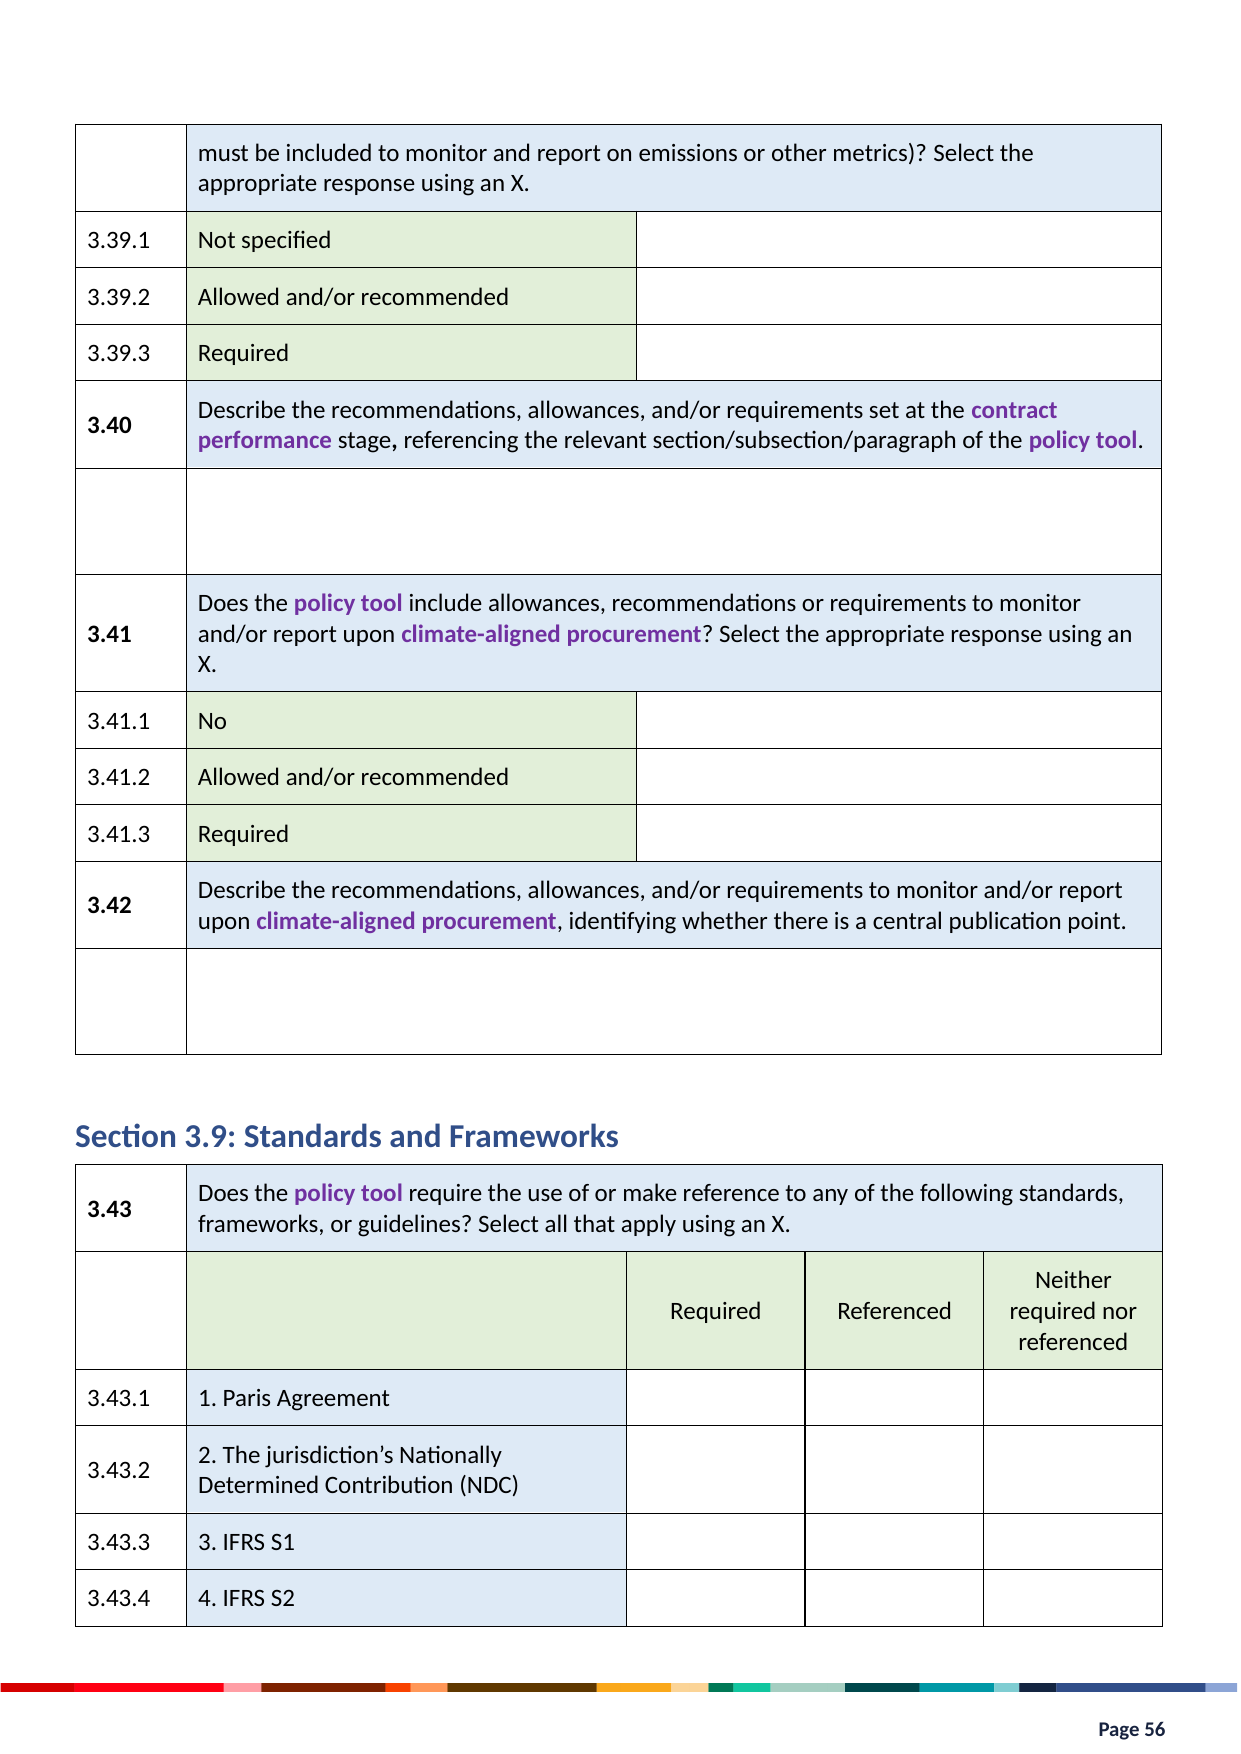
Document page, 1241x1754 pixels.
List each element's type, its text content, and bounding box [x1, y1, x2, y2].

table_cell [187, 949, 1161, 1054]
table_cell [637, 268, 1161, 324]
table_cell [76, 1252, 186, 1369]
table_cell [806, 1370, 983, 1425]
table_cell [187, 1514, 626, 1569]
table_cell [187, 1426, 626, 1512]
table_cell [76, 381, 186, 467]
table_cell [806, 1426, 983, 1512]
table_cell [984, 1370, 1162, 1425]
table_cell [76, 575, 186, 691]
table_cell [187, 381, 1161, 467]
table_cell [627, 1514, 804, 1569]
subtitle Section 3.9: Standards and Frameworks [75, 1115, 1165, 1156]
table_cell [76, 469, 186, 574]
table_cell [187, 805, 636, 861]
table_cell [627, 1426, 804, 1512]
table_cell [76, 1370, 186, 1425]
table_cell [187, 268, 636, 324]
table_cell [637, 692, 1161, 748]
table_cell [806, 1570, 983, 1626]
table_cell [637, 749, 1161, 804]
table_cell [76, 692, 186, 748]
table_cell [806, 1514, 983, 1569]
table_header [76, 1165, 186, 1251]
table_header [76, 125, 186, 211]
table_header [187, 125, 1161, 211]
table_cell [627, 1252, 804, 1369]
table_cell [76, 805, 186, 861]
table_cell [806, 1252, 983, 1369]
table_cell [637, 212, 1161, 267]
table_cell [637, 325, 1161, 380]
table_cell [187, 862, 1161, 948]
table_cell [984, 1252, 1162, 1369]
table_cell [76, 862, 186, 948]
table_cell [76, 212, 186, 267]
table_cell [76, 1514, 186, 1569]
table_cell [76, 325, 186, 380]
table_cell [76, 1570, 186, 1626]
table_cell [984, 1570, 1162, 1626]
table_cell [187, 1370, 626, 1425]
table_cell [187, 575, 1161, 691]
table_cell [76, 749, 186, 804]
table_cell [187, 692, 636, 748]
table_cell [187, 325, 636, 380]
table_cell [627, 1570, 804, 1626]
picture [0, 1683, 1236, 1692]
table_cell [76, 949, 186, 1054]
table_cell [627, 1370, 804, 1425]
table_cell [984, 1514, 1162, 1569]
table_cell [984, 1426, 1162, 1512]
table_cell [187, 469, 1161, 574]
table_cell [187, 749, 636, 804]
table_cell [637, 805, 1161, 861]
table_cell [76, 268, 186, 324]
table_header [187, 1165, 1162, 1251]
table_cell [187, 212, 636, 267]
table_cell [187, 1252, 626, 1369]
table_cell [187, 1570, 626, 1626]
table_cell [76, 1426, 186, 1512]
